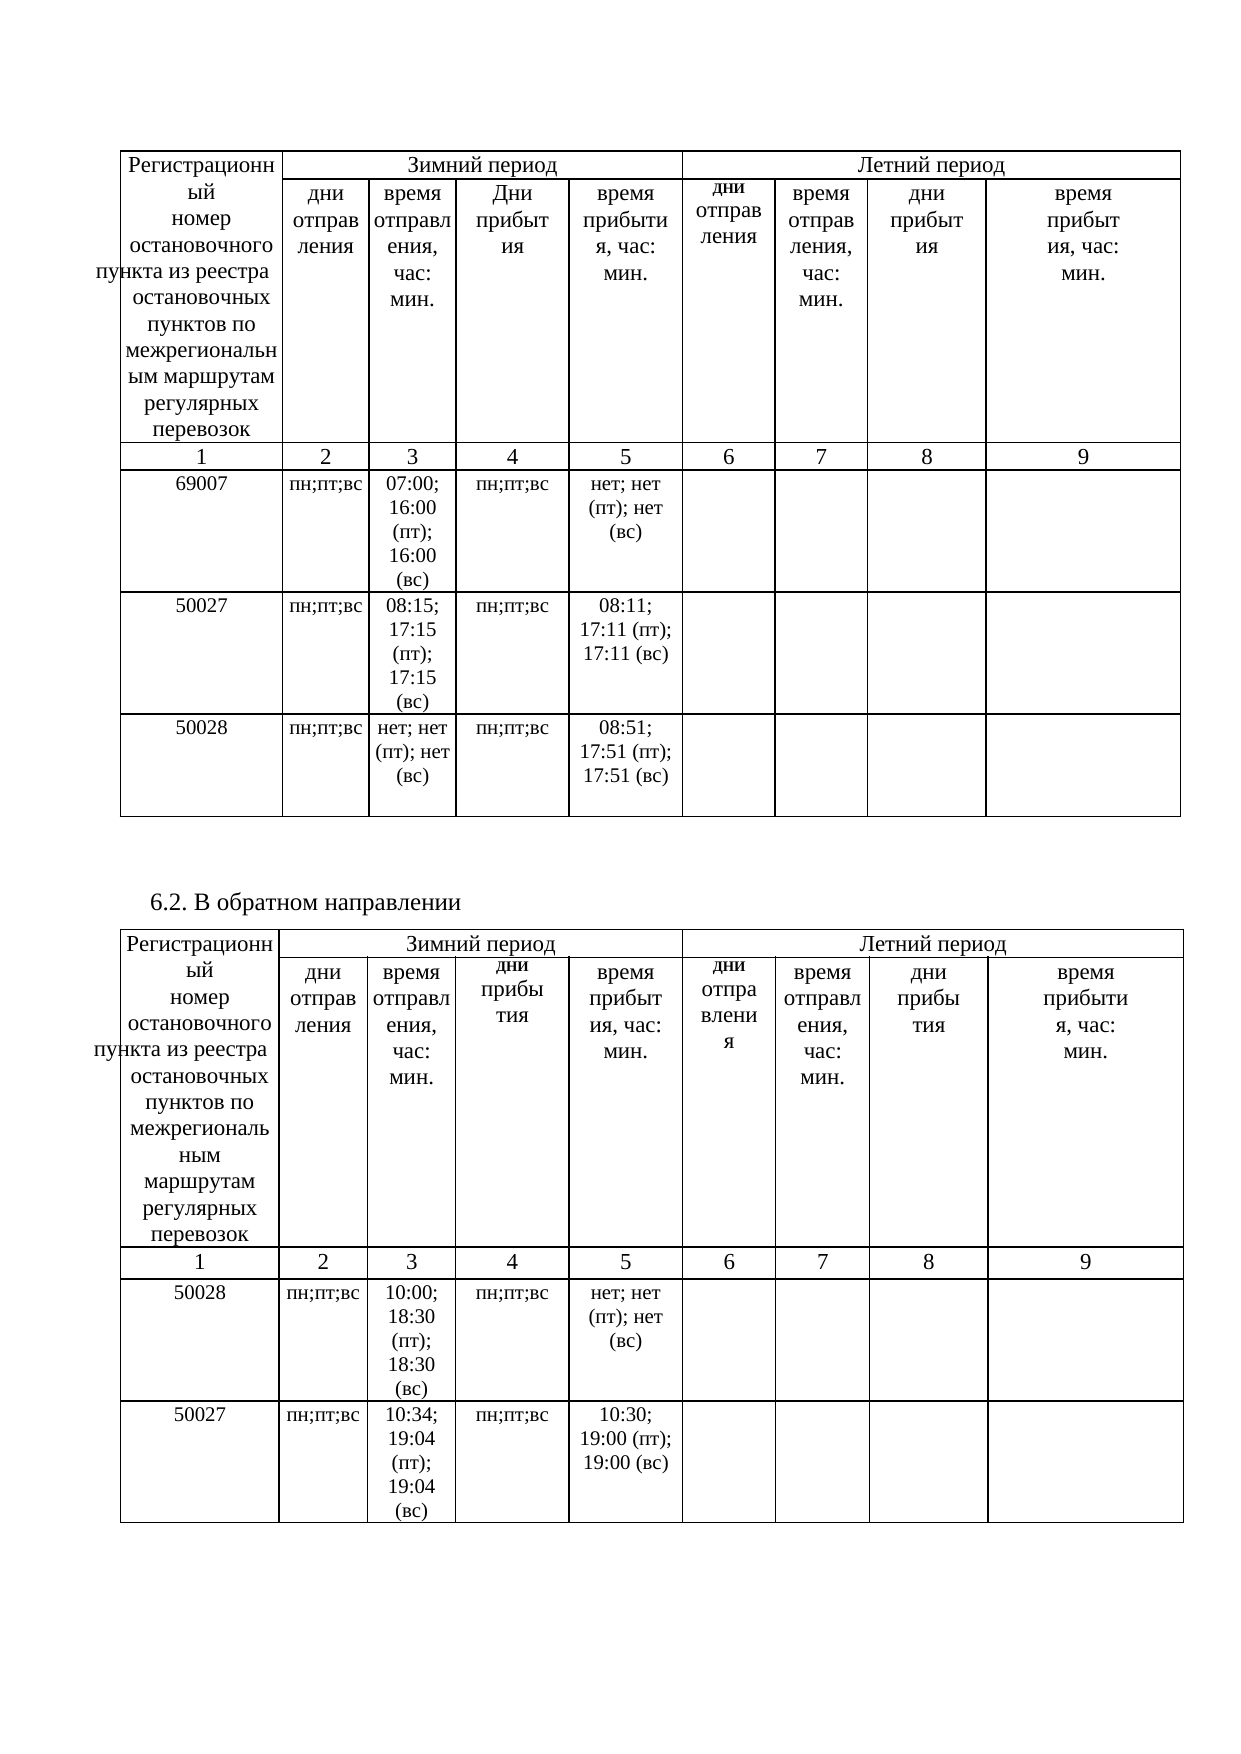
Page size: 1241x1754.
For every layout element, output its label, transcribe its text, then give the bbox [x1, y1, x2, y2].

table_cell 3 [370, 443, 455, 469]
table_cell пн;пт;вс [456, 1402, 568, 1522]
table_cell 4 [456, 1248, 568, 1278]
table_cell 6 [683, 443, 774, 469]
table_cell дни отправ ления [283, 180, 368, 441]
table_cell 50028 [121, 1280, 278, 1400]
table_cell [776, 1280, 869, 1400]
table_cell [987, 715, 1180, 816]
table_cell время отправл ения, час: мин. [370, 180, 455, 441]
table_cell [868, 471, 985, 591]
table_cell [683, 1280, 775, 1400]
table_header Зимний период [280, 930, 682, 956]
table_cell 9 [987, 443, 1180, 469]
text 6.2. В обратном направлении [150, 887, 1090, 916]
table_cell [868, 715, 985, 816]
table_cell 08:15; 17:15 (пт); 17:15 (вс) [370, 593, 455, 713]
table_cell время прибыт ия, час: мин. [570, 958, 682, 1246]
table_cell 69007 [121, 471, 282, 591]
table_cell дни прибыт ия [868, 180, 985, 441]
table_header Летний период [683, 930, 1183, 956]
table_cell дни прибы тия [870, 958, 987, 1246]
table_cell [776, 471, 867, 591]
table_cell [868, 593, 985, 713]
table_cell время отправ ления, час: мин. [776, 180, 867, 441]
table_cell время прибыти я, час: мин. [989, 958, 1183, 1246]
table_cell время прибыти я, час: мин. [570, 180, 682, 441]
table_cell 3 [368, 1248, 455, 1278]
table_cell [987, 593, 1180, 713]
table_cell 8 [868, 443, 985, 469]
table_cell [776, 1402, 869, 1522]
table_cell время отправл ения, час: мин. [368, 958, 455, 1246]
table_cell 6 [683, 1248, 775, 1278]
table_cell пн;пт;вс [456, 1280, 568, 1400]
table_cell 2 [280, 1248, 367, 1278]
table_cell пн;пт;вс [283, 593, 368, 713]
table_cell пн;пт;вс [283, 471, 368, 591]
table_cell [776, 593, 867, 713]
table_cell 50028 [121, 715, 282, 816]
table_cell [870, 1402, 987, 1522]
table_cell [683, 593, 774, 713]
table_cell пн;пт;вс [280, 1402, 367, 1522]
table_cell 5 [570, 1248, 682, 1278]
table_cell [870, 1280, 987, 1400]
table_cell 08:51; 17:51 (пт); 17:51 (вс) [570, 715, 682, 816]
table_cell [776, 715, 867, 816]
table_header Регистрационный номер остановочного пункта из реестра остановочных пунктов по межрегиональным маршрутам регулярных перевозок [121, 930, 278, 1246]
table_cell 10:00; 18:30 (пт); 18:30 (вс) [368, 1280, 455, 1400]
table_cell время отправл ения, час: мин. [776, 958, 869, 1246]
table_cell 1 [121, 1248, 278, 1278]
table_cell время прибыт ия, час: мин. [987, 180, 1180, 441]
table_cell 7 [776, 443, 867, 469]
table_header Регистрационный номер остановочного пункта из реестра остановочных пунктов по межрегиональным маршрутам регулярных перевозок [121, 152, 282, 441]
table_header Летний период [683, 152, 1180, 178]
table_cell 10:30; 19:00 (пт); 19:00 (вс) [570, 1402, 682, 1522]
table_cell 10:34; 19:04 (пт); 19:04 (вс) [368, 1402, 455, 1522]
table_cell пн;пт;вс [457, 715, 568, 816]
table_cell [683, 471, 774, 591]
table_cell 1 [121, 443, 282, 469]
table_cell [989, 1280, 1183, 1400]
table_cell пн;пт;вс [457, 593, 568, 713]
table_cell дни отправ ления [280, 958, 367, 1246]
table_cell пн;пт;вс [457, 471, 568, 591]
table_cell Дни прибыт ия [457, 180, 568, 441]
table_cell [683, 715, 774, 816]
table_cell пн;пт;вс [280, 1280, 367, 1400]
table_cell 5 [570, 443, 682, 469]
table_cell 07:00; 16:00 (пт); 16:00 (вс) [370, 471, 455, 591]
table_cell 50027 [121, 593, 282, 713]
table_cell [987, 471, 1180, 591]
table_cell 9 [989, 1248, 1183, 1278]
table_cell пн;пт;вс [283, 715, 368, 816]
table_cell нет; нет (пт); нет (вс) [570, 1280, 682, 1400]
table_cell 50027 [121, 1402, 278, 1522]
table_cell 08:11; 17:11 (пт); 17:11 (вс) [570, 593, 682, 713]
table_cell 8 [870, 1248, 987, 1278]
table_cell ДНИ отправ ления [683, 180, 774, 441]
table_cell 4 [457, 443, 568, 469]
table_header Зимний период [283, 152, 682, 178]
table_cell ДНИ отпра влени я [683, 958, 775, 1246]
table_cell 7 [776, 1248, 869, 1278]
table_cell ДНИ прибы тия [456, 958, 568, 1246]
table_cell [989, 1402, 1183, 1522]
table_cell нет; нет (пт); нет (вс) [370, 715, 455, 816]
table_cell 2 [283, 443, 368, 469]
table_cell [683, 1402, 775, 1522]
table_cell нет; нет (пт); нет (вс) [570, 471, 682, 591]
